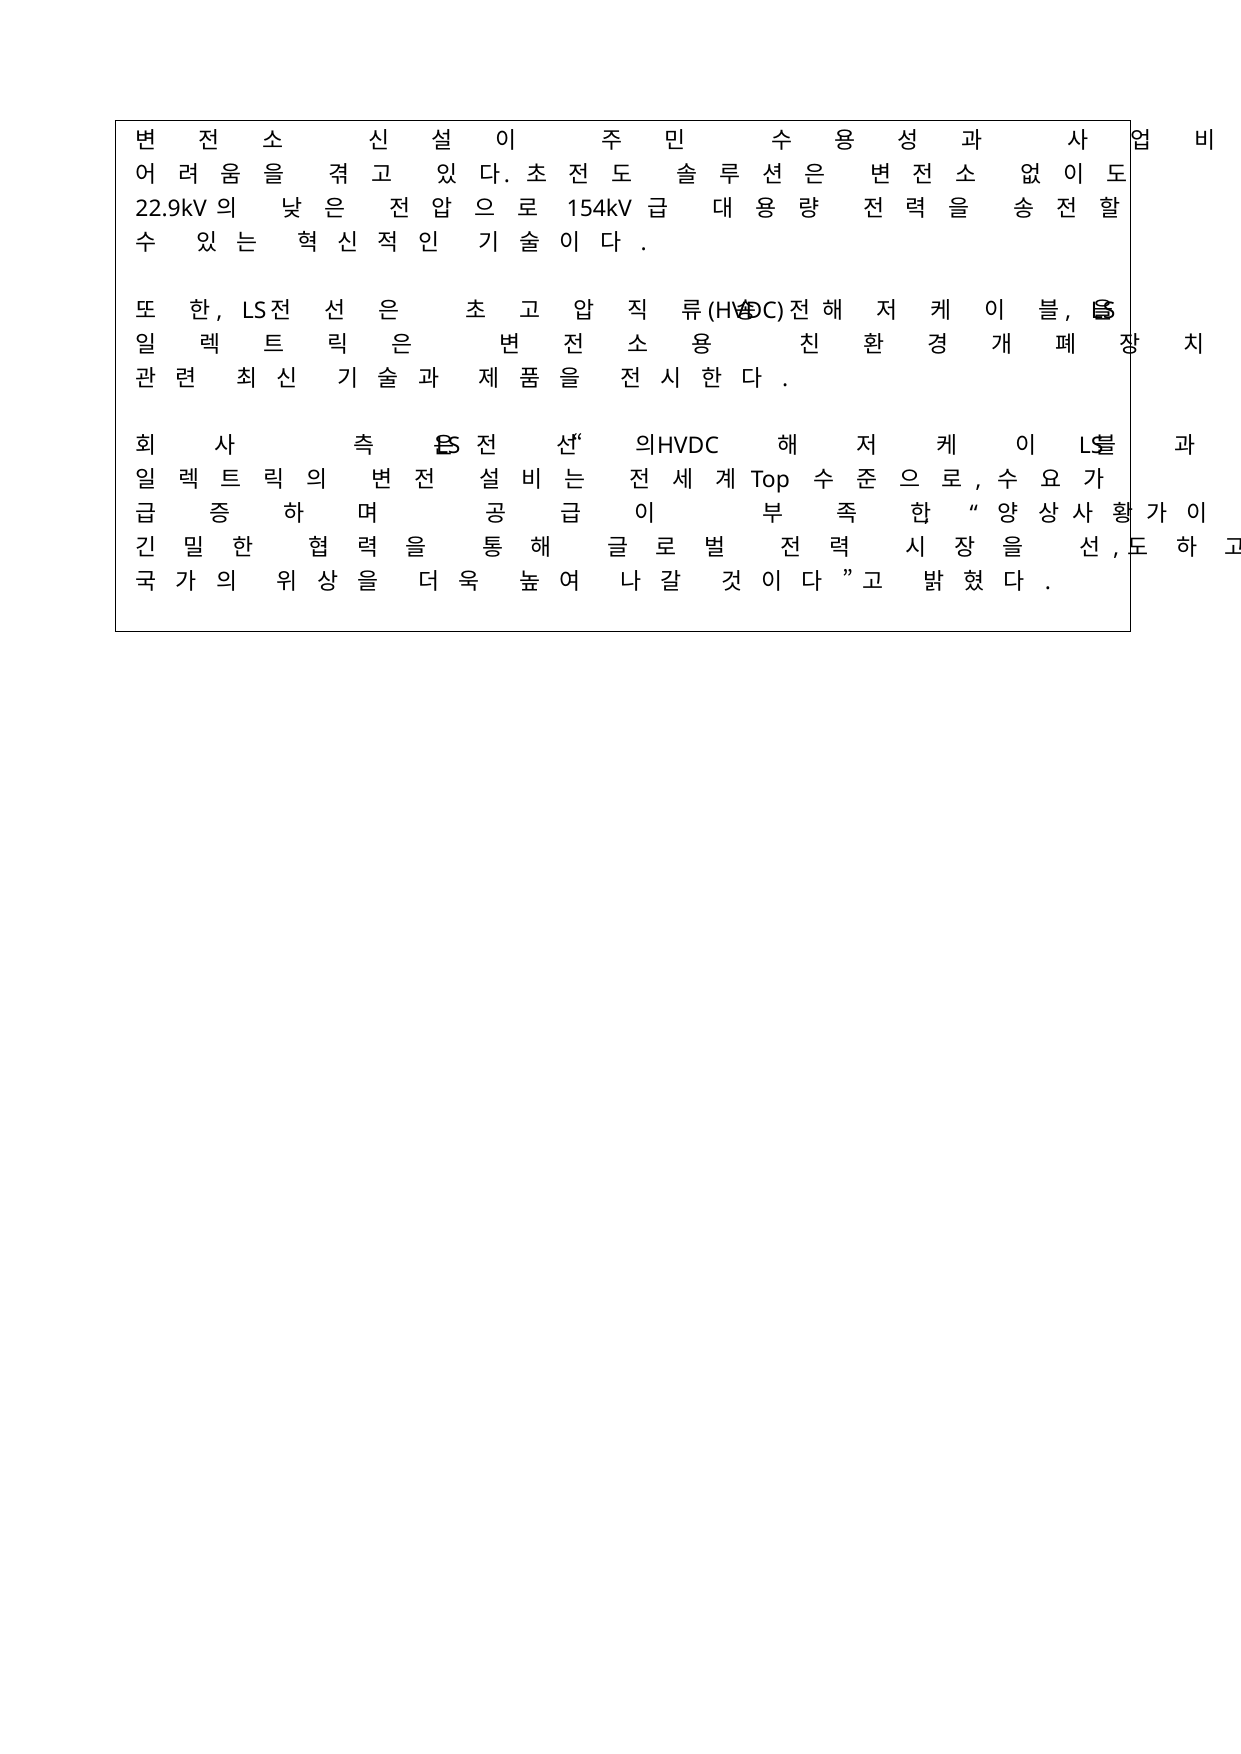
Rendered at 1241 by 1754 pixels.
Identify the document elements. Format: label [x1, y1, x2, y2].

table_cell [116, 121, 1130, 631]
